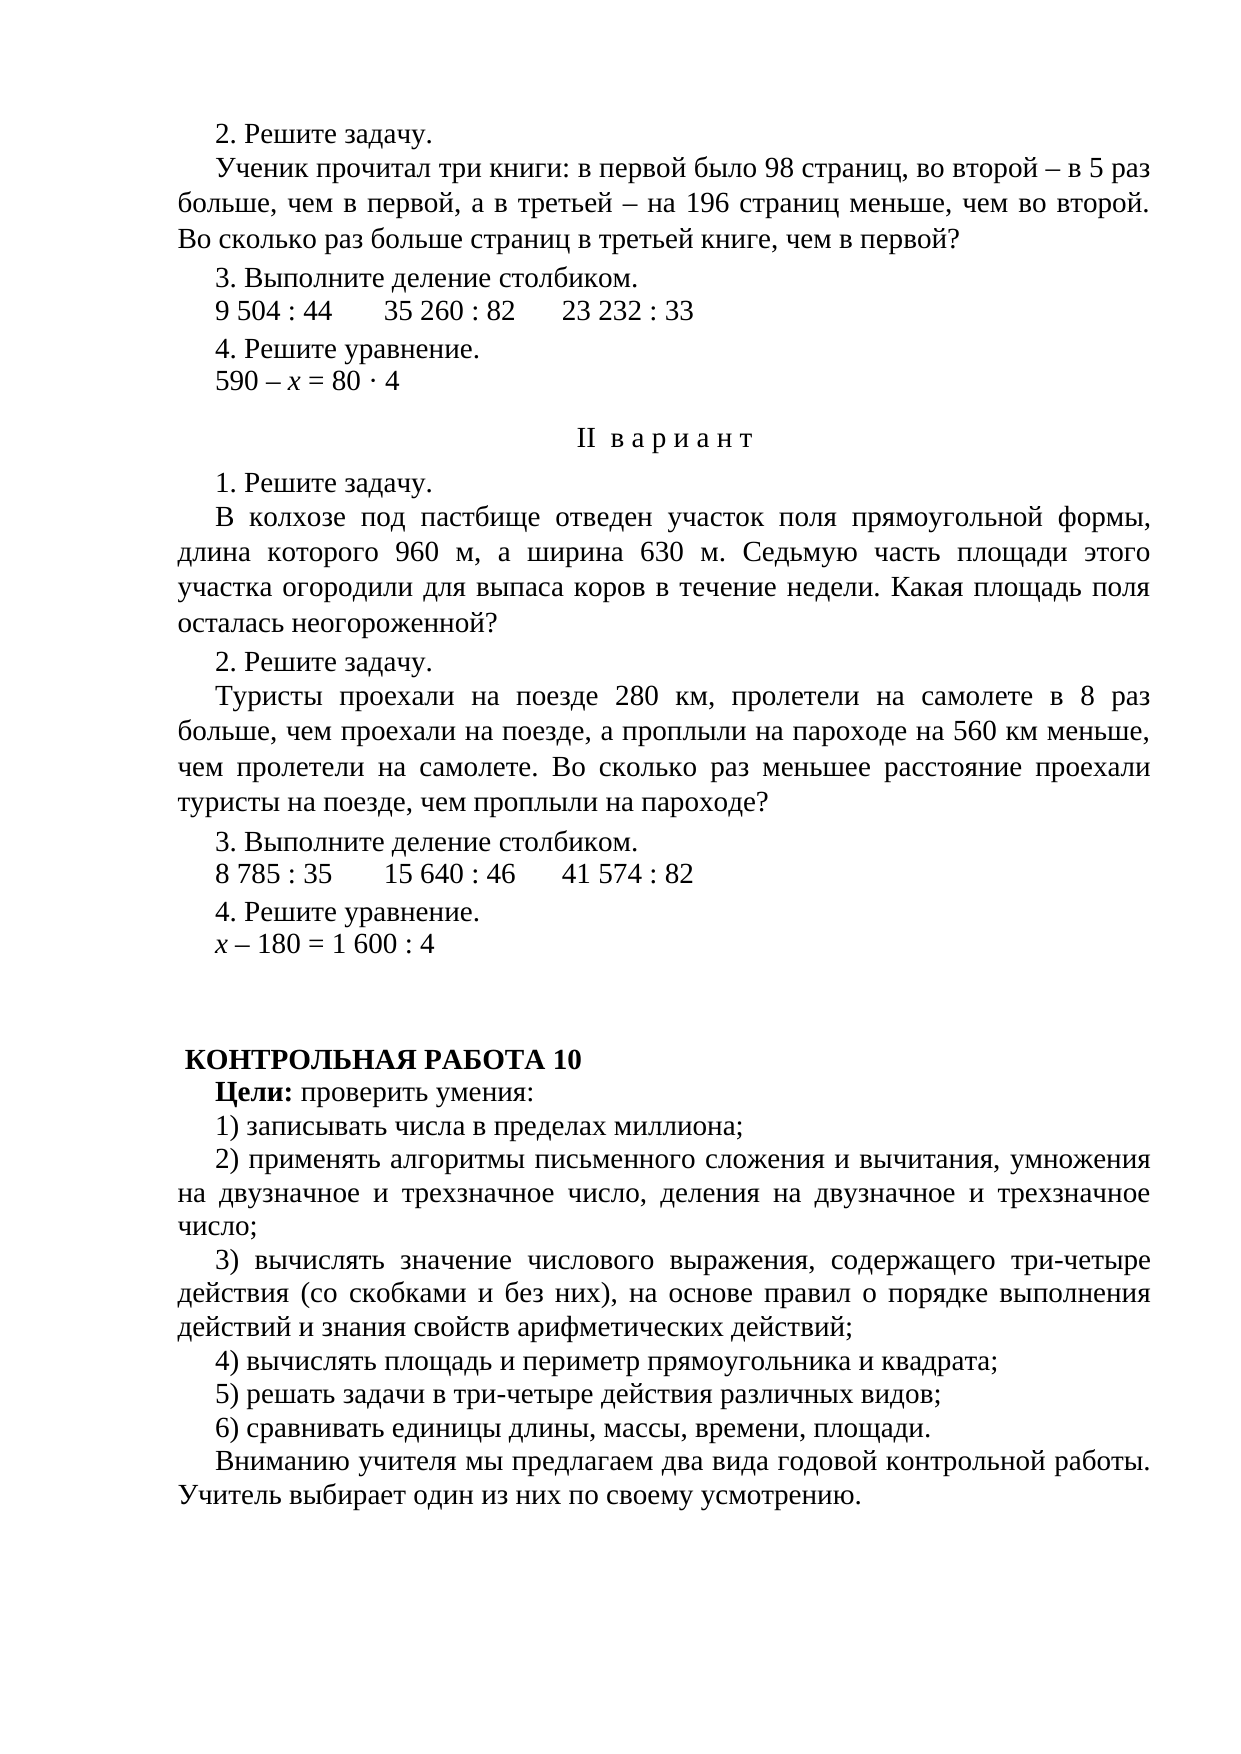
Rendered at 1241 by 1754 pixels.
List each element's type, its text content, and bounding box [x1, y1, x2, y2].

text 2) применять алгоритмы письменного сложения и вычитания, умножения на двузначное и трехзначное число, деления на двузначное и трехзначное число; [177, 1141, 1152, 1242]
text Цели: проверить умения: [177, 1076, 1152, 1108]
text Ученик прочитал три книги: в первой было 98 страниц, во второй – в 5 раз больше, чем в первой, а в третьей – на 196 страниц меньше, чем во второй. Во сколько раз больше страниц в третьей книге, чем в первой? [177, 150, 1152, 254]
text 3. Выполните деление столбиком. [177, 262, 1152, 294]
text 1. Решите задачу. [177, 467, 1152, 499]
text Вниманию учителя мы предлагаем два вида годовой контрольной работы. Учитель выбирает один из них по своему усмотрению. [177, 1443, 1152, 1510]
text х – 180 = 1 600 : 4 [177, 928, 1152, 960]
text 3. Выполните деление столбиком. [177, 825, 1152, 858]
text 4) вычислять площадь и периметр прямоугольника и квадрата; [177, 1343, 1152, 1376]
text контрольная работа 10 [177, 1013, 1152, 1076]
text 5) решать задачи в три-четыре действия различных видов; [177, 1376, 1152, 1410]
text 3) вычислять значение числового выражения, содержащего три-четыре действия (со скобками и без них), на основе правил о порядке выполнения действий и знания свойств арифметических действий; [177, 1242, 1152, 1343]
text 6) сравнивать единицы длины, массы, времени, площади. [177, 1410, 1152, 1443]
text 2. Решите задачу. [177, 118, 1152, 150]
text В колхозе под пастбище отведен участок поля прямоугольной формы, длина которого 960 м, а ширина 630 м. Седьмую часть площади этого участка огородили для выпаса коров в течение недели. Какая площадь поля осталась неогороженной? [177, 499, 1152, 638]
text 9 504 : 44 35 260 : 82 23 232 : 33 [177, 294, 1152, 327]
text 4. Решите уравнение. [177, 896, 1152, 928]
text 8 785 : 35 15 640 : 46 41 574 : 82 [177, 858, 1152, 890]
text Туристы проехали на поезде 280 км, пролетели на самолете в 8 раз больше, чем проехали на поезде, а проплыли на пароходе на 560 км меньше, чем пролетели на самолете. Во сколько раз меньшее расстояние проехали туристы на поезде, чем проплыли на пароходе? [177, 678, 1152, 817]
text 1) записывать числа в пределах миллиона; [177, 1108, 1152, 1141]
text 590 – х = 80 · 4 [177, 365, 1152, 397]
text II в а р и а н т [177, 422, 1152, 454]
text 2. Решите задачу. [177, 646, 1152, 678]
text 4. Решите уравнение. [177, 333, 1152, 365]
